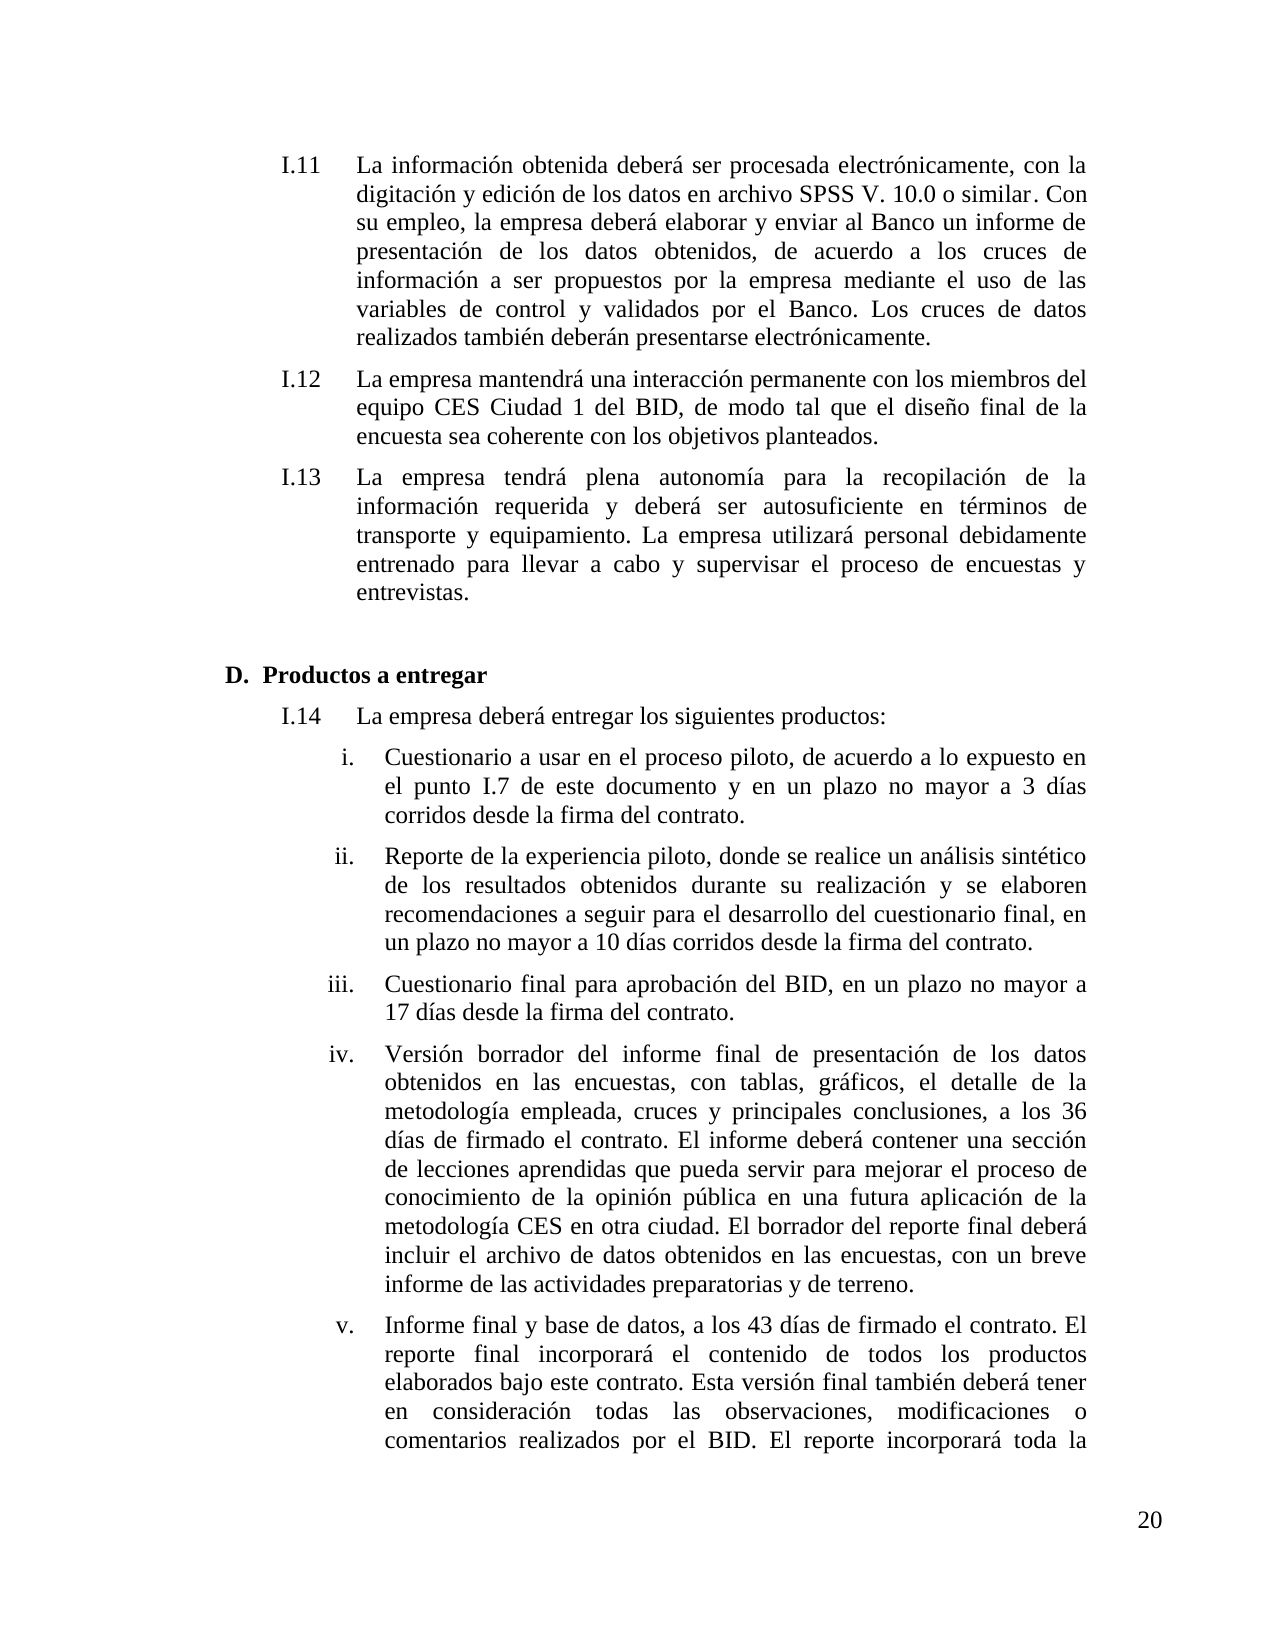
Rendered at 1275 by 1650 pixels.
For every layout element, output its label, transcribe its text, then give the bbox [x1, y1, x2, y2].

subtitle Productos a entregar [225, 660, 1087, 689]
text La información obtenida deberá ser procesada electrónicamente, con la digitación y edición de los datos en archivo SPSS V. 10.0 o similar. Con su empleo, la empresa deberá elaborar y enviar al Banco un informe de presentación de los datos obtenidos, de acuerdo a los cruces de información a ser propuestos por la empresa mediante el uso de las variables de control y validados por el Banco. Los cruces de datos realizados también deberán presentarse electrónicamente. [281, 150, 1087, 351]
text Cuestionario final para aprobación del BID, en un plazo no mayor a 17 días desde la firma del contrato. [354, 969, 1087, 1026]
text Versión borrador del informe final de presentación de los datos obtenidos en las encuestas, con tablas, gráficos, el detalle de la metodología empleada, cruces y principales conclusiones, a los 36 días de firmado el contrato. El informe deberá contener una sección de lecciones aprendidas que pueda servir para mejorar el proceso de conocimiento de la opinión pública en una futura aplicación de la metodología CES en otra ciudad. El borrador del reporte final deberá incluir el archivo de datos obtenidos en las encuestas, con un breve informe de las actividades preparatorias y de terreno. [354, 1039, 1087, 1297]
text Cuestionario a usar en el proceso piloto, de acuerdo a lo expuesto en el punto 1.7 de este documento y en un plazo no mayor a 3 días corridos desde la firma del contrato. [354, 742, 1087, 829]
text Reporte de la experiencia piloto, donde se realice un análisis sintético de los resultados obtenidos durante su realización y se elaboren recomendaciones a seguir para el desarrollo del cuestionario final, en un plazo no mayor a 10 días corridos desde la firma del contrato. [354, 841, 1087, 956]
text La empresa mantendrá una interacción permanente con los miembros del equipo CES Ciudad 1 del BID, de modo tal que el diseño final de la encuesta sea coherente con los objetivos planteados. [281, 364, 1087, 450]
text La empresa tendrá plena autonomía para la recopilación de la información requerida y deberá ser autosuficiente en términos de transporte y equipamiento. La empresa utilizará personal debidamente entrenado para llevar a cabo y supervisar el proceso de encuestas y entrevistas. [281, 462, 1087, 606]
text La empresa deberá entregar los siguientes productos: [281, 701, 1087, 730]
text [354, 1310, 1087, 1454]
